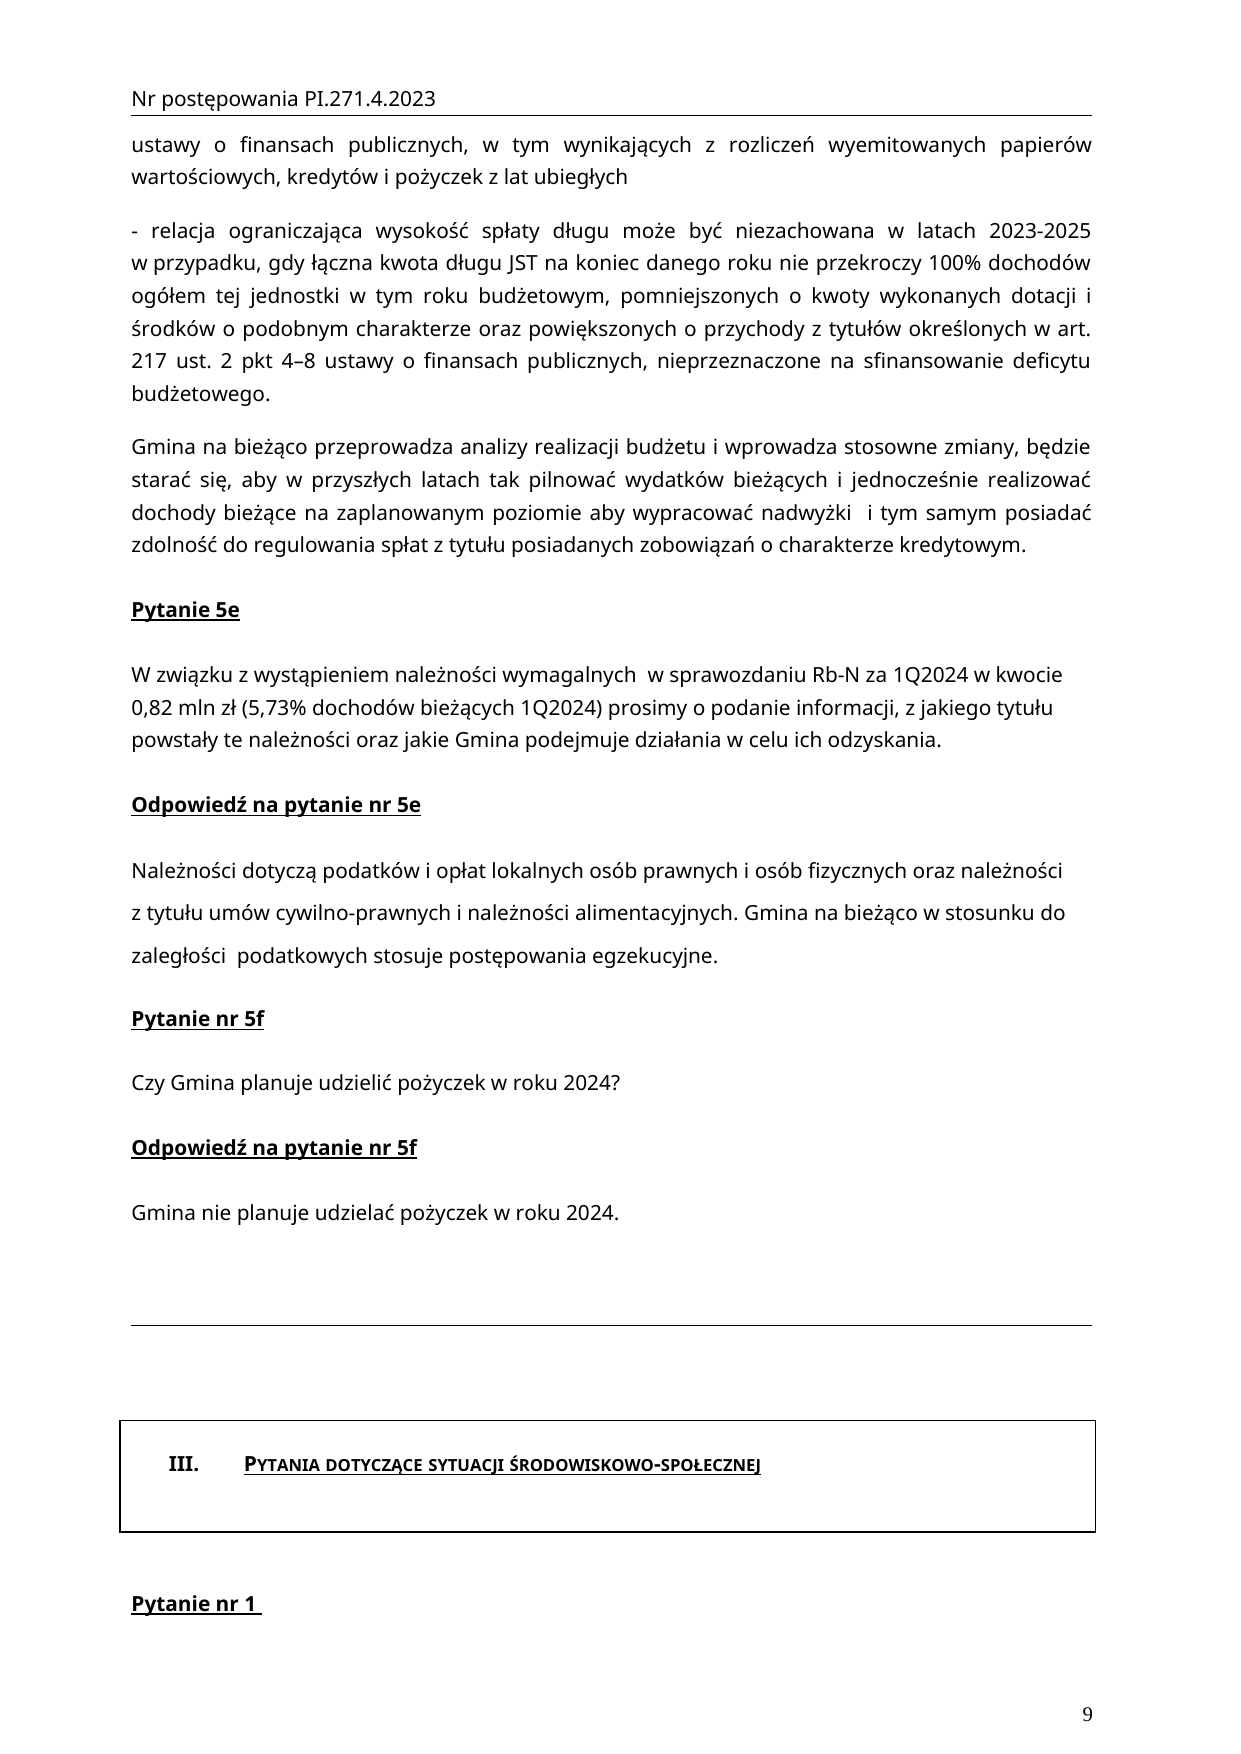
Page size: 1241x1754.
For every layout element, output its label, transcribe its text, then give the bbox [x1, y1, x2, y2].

table_header Pytania dotyczące sytuacji środowiskowo-społecznej [121, 1421, 1095, 1531]
text Pytanie 5e [131, 595, 1092, 623]
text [131, 130, 1092, 191]
text Gmina na bieżąco przeprowadza analizy realizacji budżetu i wprowadza stosowne zmiany, będzie starać się, aby w przyszłych latach tak pilnować wydatków bieżących i jednocześnie realizować dochody bieżące na zaplanowanym poziomie aby wypracować nadwyżki i tym samym posiadać zdolność do regulowania spłat z tytułu posiadanych zobowiązań o charakterze kredytowym. [131, 432, 1092, 559]
text Odpowiedź na pytanie nr 5e [131, 791, 1092, 819]
text Gmina nie planuje udzielać pożyczek w roku 2024. [131, 1198, 1092, 1227]
text Czy Gmina planuje udzielić pożyczek w roku 2024? [131, 1068, 1092, 1096]
text Należności dotyczą podatków i opłat lokalnych osób prawnych i osób fizycznych oraz należności z tytułu umów cywilno-prawnych i należności alimentacyjnych. Gmina na bieżąco w stosunku do zaległości podatkowych stosuje postępowania egzekucyjne. [131, 856, 1092, 969]
text W związku z wystąpieniem należności wymagalnych w sprawozdaniu Rb-N za 1Q2024 w kwocie 0,82 mln zł (5,73% dochodów bieżących 1Q2024) prosimy o podanie informacji, z jakiego tytułu powstały te należności oraz jakie Gmina podejmuje działania w celu ich odzyskania. [131, 660, 1092, 754]
text Odpowiedź na pytanie nr 5f [131, 1133, 1092, 1162]
text Pytanie nr 5f [131, 1004, 1092, 1033]
text - relacja ograniczająca wysokość spłaty długu może być niezachowana w latach 2023-2025 w przypadku, gdy łączna kwota długu JST na koniec danego roku nie przekroczy 100% dochodów ogółem tej jednostki w tym roku budżetowym, pomniejszonych o kwoty wykonanych dotacji i środków o podobnym charakterze oraz powiększonych o przychody z tytułów określonych w art. 217 ust. 2 pkt 4–8 ustawy o finansach publicznych, nieprzeznaczone na sfinansowanie deficytu budżetowego. [131, 216, 1092, 407]
text Pytanie nr 1 [131, 1589, 1092, 1618]
